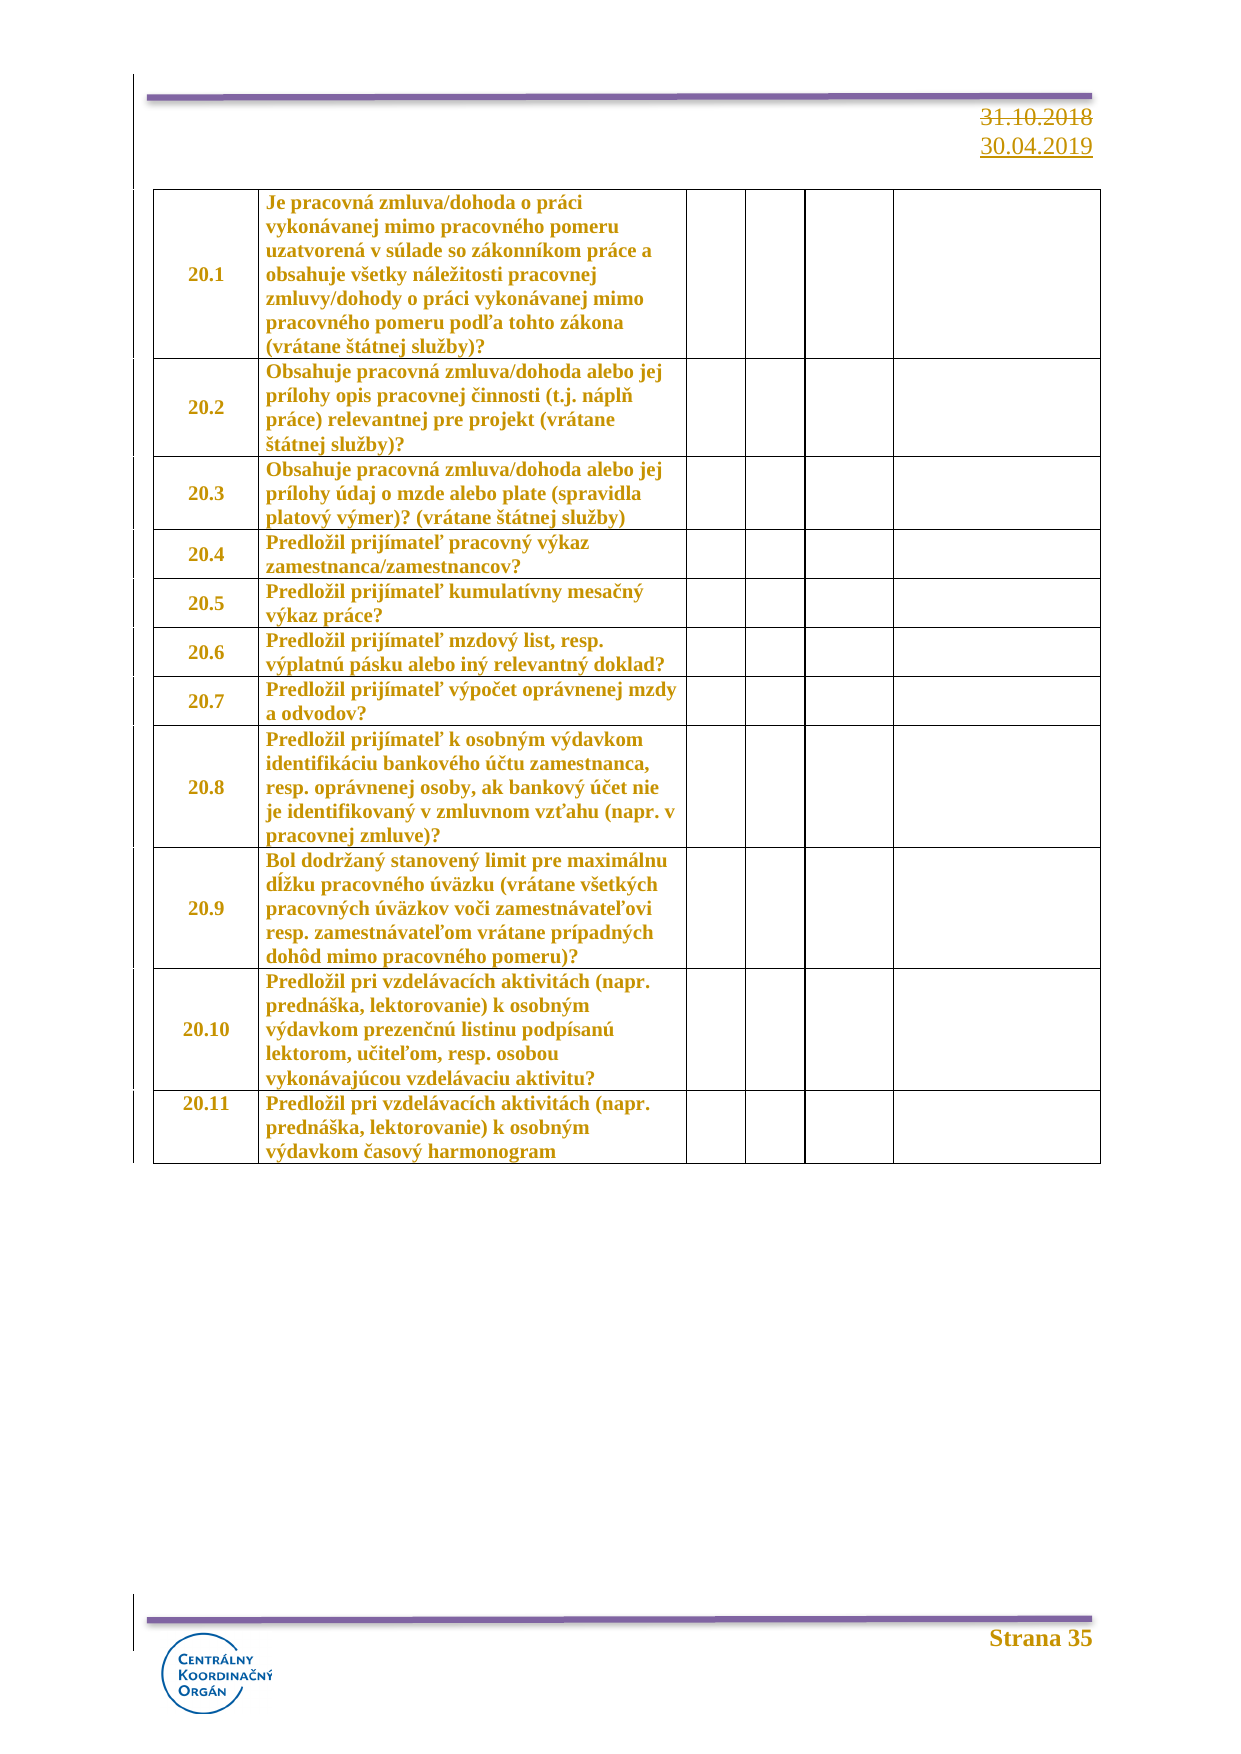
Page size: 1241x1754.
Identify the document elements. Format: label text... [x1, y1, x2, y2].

table_cell [894, 677, 1100, 725]
table_cell [806, 628, 893, 676]
table_cell 20.8 [154, 726, 258, 847]
table_cell 20.6 [154, 628, 258, 676]
table_cell [746, 579, 804, 627]
table_cell [746, 1091, 804, 1163]
table_cell [894, 530, 1100, 578]
table_cell [746, 848, 804, 968]
table_cell [687, 677, 745, 725]
table_cell 20.4 [154, 530, 258, 578]
table_cell 20.7 [154, 677, 258, 725]
table_cell Predložil prijímateľ mzdový list, resp. výplatnú pásku alebo iný relevantný doklad? [259, 628, 686, 676]
table_cell [687, 628, 745, 676]
table_cell [894, 628, 1100, 676]
table_cell 20.5 [154, 579, 258, 627]
table_cell [806, 969, 893, 1089]
table_cell [687, 1091, 745, 1163]
table_cell [806, 190, 893, 358]
table_cell [687, 457, 745, 529]
table_cell [894, 1091, 1100, 1163]
table_cell [687, 530, 745, 578]
table_cell [894, 359, 1100, 456]
table_cell [746, 628, 804, 676]
table_cell [746, 726, 804, 847]
table_cell Predložil prijímateľ k osobným výdavkom identifikáciu bankového účtu zamestnanca, resp. oprávnenej osoby, ak bankový účet nie je identifikovaný v zmluvnom vzťahu (napr. v pracovnej zmluve)? [259, 726, 686, 847]
table_cell [894, 579, 1100, 627]
table_cell [806, 1091, 893, 1163]
table_cell [806, 457, 893, 529]
table_cell [687, 969, 745, 1089]
table_cell [746, 677, 804, 725]
table_cell [894, 848, 1100, 968]
table_cell Predložil prijímateľ výpočet oprávnenej mzdy a odvodov? [259, 677, 686, 725]
table_cell [894, 726, 1100, 847]
table_cell [687, 359, 745, 456]
table_cell Predložil prijímateľ kumulatívny mesačný výkaz práce? [259, 579, 686, 627]
picture [159, 1631, 272, 1713]
table_cell [894, 969, 1100, 1089]
table_cell [746, 457, 804, 529]
table_cell [806, 359, 893, 456]
table_cell [806, 579, 893, 627]
table_cell [687, 579, 745, 627]
table_cell Obsahuje pracovná zmluva/dohoda alebo jej prílohy údaj o mzde alebo plate (spravidla platový výmer)? (vrátane štátnej služby) [259, 457, 686, 529]
table_cell 20.11 [154, 1091, 258, 1163]
table_cell Predložil pri vzdelávacích aktivitách (napr. prednáška, lektorovanie) k osobným výdavkom prezenčnú listinu podpísanú lektorom, učiteľom, resp. osobou vykonávajúcou vzdelávaciu aktivitu? [259, 969, 686, 1089]
table_cell [687, 726, 745, 847]
table_cell [746, 530, 804, 578]
table_cell 20.10 [154, 969, 258, 1089]
table_cell [746, 190, 804, 358]
table_cell 20.3 [154, 457, 258, 529]
table_cell Obsahuje pracovná zmluva/dohoda alebo jej prílohy opis pracovnej činnosti (t.j. náplň práce) relevantnej pre projekt (vrátane štátnej služby)? [259, 359, 686, 456]
table_cell [894, 190, 1100, 358]
table_cell 20.9 [154, 848, 258, 968]
table_cell 20.1 [154, 190, 258, 358]
table_cell Predložil pri vzdelávacích aktivitách (napr. prednáška, lektorovanie) k osobným výdavkom časový harmonogram uskutočnenia jednotlivých aktivít (napr. prednášok, cvičení)? [259, 1091, 686, 1163]
table_cell [806, 726, 893, 847]
table_cell [746, 359, 804, 456]
table_cell Je pracovná zmluva/dohoda o práci vykonávanej mimo pracovného pomeru uzatvorená v súlade so zákonníkom práce a obsahuje všetky náležitosti pracovnej zmluvy/dohody o práci vykonávanej mimo pracovného pomeru podľa tohto zákona (vrátane štátnej služby)? [259, 190, 686, 358]
table_cell [894, 457, 1100, 529]
table_cell [806, 530, 893, 578]
table_cell [806, 848, 893, 968]
table_cell [687, 190, 745, 358]
table_cell 20.2 [154, 359, 258, 456]
table_cell [746, 969, 804, 1089]
table_cell Bol dodržaný stanovený limit pre maximálnu dĺžku pracovného úväzku (vrátane všetkých pracovných úväzkov voči zamestnávateľovi resp. zamestnávateľom vrátane prípadných dohôd mimo pracovného pomeru)? [259, 848, 686, 968]
table_cell [806, 677, 893, 725]
table_cell Predložil prijímateľ pracovný výkaz zamestnanca/zamestnancov? [259, 530, 686, 578]
table_cell [687, 848, 745, 968]
